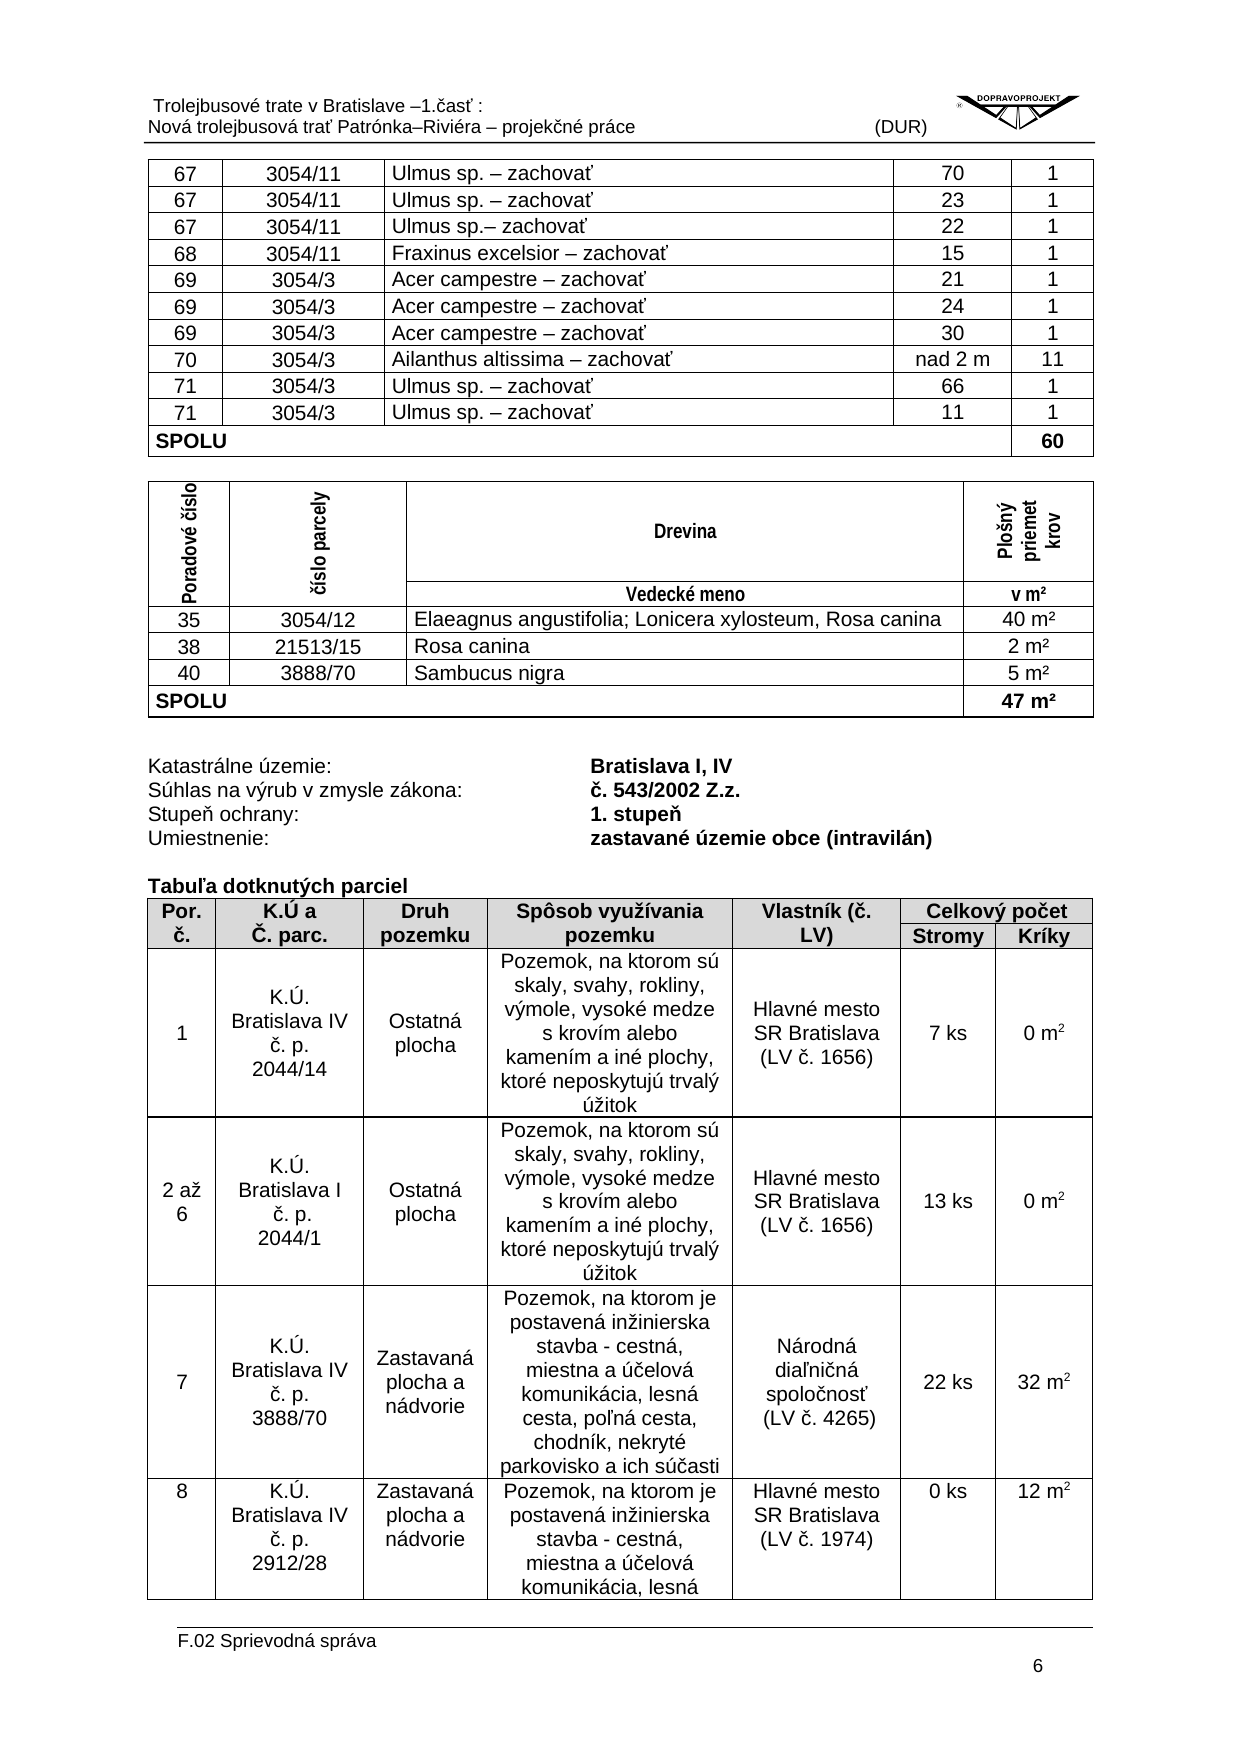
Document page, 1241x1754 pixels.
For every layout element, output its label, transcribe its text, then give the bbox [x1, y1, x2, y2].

table_cell Ostatná plocha [364, 1118, 487, 1285]
table_cell 40 [149, 660, 229, 685]
table_cell Fraxinus excelsior – zachovať [385, 240, 893, 265]
table_cell 1 [1012, 266, 1093, 292]
table_cell 67 [149, 187, 222, 212]
table_cell 0 m2 [996, 1118, 1092, 1285]
table_cell 1 [1012, 399, 1093, 425]
table_cell 8 [148, 1479, 215, 1599]
table_cell 1 [148, 949, 215, 1116]
table_cell 40 m² [964, 607, 1093, 632]
table_cell 35 [149, 607, 229, 632]
table_cell 22 ks [901, 1286, 995, 1478]
table_header Plošný priemet krov [964, 482, 1093, 581]
table_cell 15 [894, 240, 1011, 265]
table_cell 38 [149, 633, 229, 659]
table_cell 3054/3 [223, 373, 384, 398]
text Súhlas na výrub v zmysle zákona: č. 543/2002 Z.z. [148, 778, 1093, 802]
table_cell Rosa canina [407, 633, 963, 659]
table_cell Sambucus nigra [407, 660, 963, 685]
table_cell Ostatná plocha [364, 949, 487, 1116]
table_cell K.Ú. Bratislava IV č. p. 2912/28 [216, 1479, 363, 1599]
table_cell 5 m² [964, 660, 1093, 685]
table_cell 67 [149, 160, 222, 186]
table_cell 71 [149, 373, 222, 398]
table_cell 21513/15 [230, 633, 406, 659]
table_cell 3054/12 [230, 607, 406, 632]
table_cell Zastavaná plocha a nádvorie [364, 1286, 487, 1478]
table_cell 3054/3 [223, 293, 384, 318]
text Stupeň ochrany: 1. stupeň [148, 802, 1093, 826]
table_cell 11 [894, 399, 1011, 425]
table_header Por. č. [148, 899, 215, 948]
table_header Drevina [407, 482, 963, 581]
table_cell 67 [149, 213, 222, 239]
table_cell 3054/11 [223, 213, 384, 239]
table_cell v m² [964, 582, 1093, 606]
table_cell Hlavné mesto SR Bratislava (LV č. 1656) [733, 1118, 900, 1285]
table_cell Kríky [996, 924, 1092, 948]
table_cell Elaeagnus angustifolia; Lonicera xylosteum, Rosa canina [407, 607, 963, 632]
table_cell 69 [149, 320, 222, 345]
table_cell 21 [894, 266, 1011, 292]
table_cell Acer campestre – zachovať [385, 320, 893, 345]
table_header Druh pozemku [364, 899, 487, 948]
table_cell Acer campestre – zachovať [385, 266, 893, 292]
table_cell 71 [149, 399, 222, 425]
table_cell Hlavné mesto SR Bratislava (LV č. 1656) [733, 949, 900, 1116]
table_cell 1 [1012, 160, 1093, 186]
text Tabuľa dotknutých parciel [148, 874, 1093, 898]
table_cell 23 [894, 187, 1011, 212]
table_cell 3054/3 [223, 346, 384, 372]
table_cell Vedecké meno [407, 582, 963, 606]
table_cell SPOLU [149, 426, 1011, 456]
table_cell 3054/3 [223, 320, 384, 345]
table_cell Ulmus sp. – zachovať [385, 187, 893, 212]
table_cell nad 2 m [894, 346, 1011, 372]
table_header Spôsob využívania pozemku [488, 899, 732, 948]
table_cell 69 [149, 266, 222, 292]
table_cell SPOLU [149, 686, 963, 716]
table_cell 11 [1012, 346, 1093, 372]
table_cell 66 [894, 373, 1011, 398]
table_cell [488, 1479, 732, 1599]
table_cell Pozemok, na ktorom sú skaly, svahy, rokliny, výmole, vysoké medze s krovím alebo kamením a iné plochy, ktoré neposkytujú trvalý úžitok [488, 949, 732, 1116]
table_cell K.Ú. Bratislava I č. p. 2044/1 [216, 1118, 363, 1285]
table_cell 12 m2 [996, 1479, 1092, 1599]
table_cell Zastavaná plocha a nádvorie [364, 1479, 487, 1599]
table_cell 70 [149, 346, 222, 372]
table_cell 0 ks [901, 1479, 995, 1599]
table_cell 2 až 6 [148, 1118, 215, 1285]
table_cell 69 [149, 293, 222, 318]
table_cell 3888/70 [230, 660, 406, 685]
table_cell 13 ks [901, 1118, 995, 1285]
table_cell 3054/11 [223, 187, 384, 212]
text Umiestnenie: zastavané územie obce (intravilán) [148, 826, 1093, 850]
table_cell Stromy [901, 924, 995, 948]
table_cell Ulmus sp. – zachovať [385, 160, 893, 186]
table_cell 1 [1012, 240, 1093, 265]
table_cell 3054/3 [223, 266, 384, 292]
table_cell Pozemok, na ktorom sú skaly, svahy, rokliny, výmole, vysoké medze s krovím alebo kamením a iné plochy, ktoré neposkytujú trvalý úžitok [488, 1118, 732, 1285]
table_cell 0 m2 [996, 949, 1092, 1116]
table_header Celkový počet [901, 899, 1092, 923]
table_cell 3054/11 [223, 240, 384, 265]
table_cell 3054/11 [223, 160, 384, 186]
table_cell 47 m² [964, 686, 1093, 716]
table_cell 68 [149, 240, 222, 265]
table_cell 1 [1012, 320, 1093, 345]
table_header číslo parcely [230, 482, 406, 606]
table_cell 22 [894, 213, 1011, 239]
text Katastrálne územie: Bratislava I, IV [148, 754, 1093, 778]
table_cell 1 [1012, 293, 1093, 318]
table_cell K.Ú. Bratislava IV č. p. 3888/70 [216, 1286, 363, 1478]
table_cell Ailanthus altissima – zachovať [385, 346, 893, 372]
table_cell Ulmus sp. – zachovať [385, 373, 893, 398]
table_cell Ulmus sp. – zachovať [385, 399, 893, 425]
table_header K.Ú a Č. parc. [216, 899, 363, 948]
table_cell 1 [1012, 187, 1093, 212]
table_cell 7 [148, 1286, 215, 1478]
table_cell 1 [1012, 213, 1093, 239]
table_cell 30 [894, 320, 1011, 345]
table_cell K.Ú. Bratislava IV č. p. 2044/14 [216, 949, 363, 1116]
table_cell 70 [894, 160, 1011, 186]
table_cell 7 ks [901, 949, 995, 1116]
table_cell 32 m2 [996, 1286, 1092, 1478]
table_cell 1 [1012, 373, 1093, 398]
table_cell 60 [1012, 426, 1093, 456]
table_cell 3054/3 [223, 399, 384, 425]
table_cell 24 [894, 293, 1011, 318]
table_cell Hlavné mesto SR Bratislava (LV č. 1974) [733, 1479, 900, 1599]
table_cell 2 m² [964, 633, 1093, 659]
table_cell Acer campestre – zachovať [385, 293, 893, 318]
table_cell Ulmus sp.– zachovať [385, 213, 893, 239]
table_cell Národná diaľničná spoločnosť (LV č. 4265) [733, 1286, 900, 1478]
table_header Vlastník (č. LV) [733, 899, 900, 948]
table_header Poradové číslo [149, 482, 229, 606]
